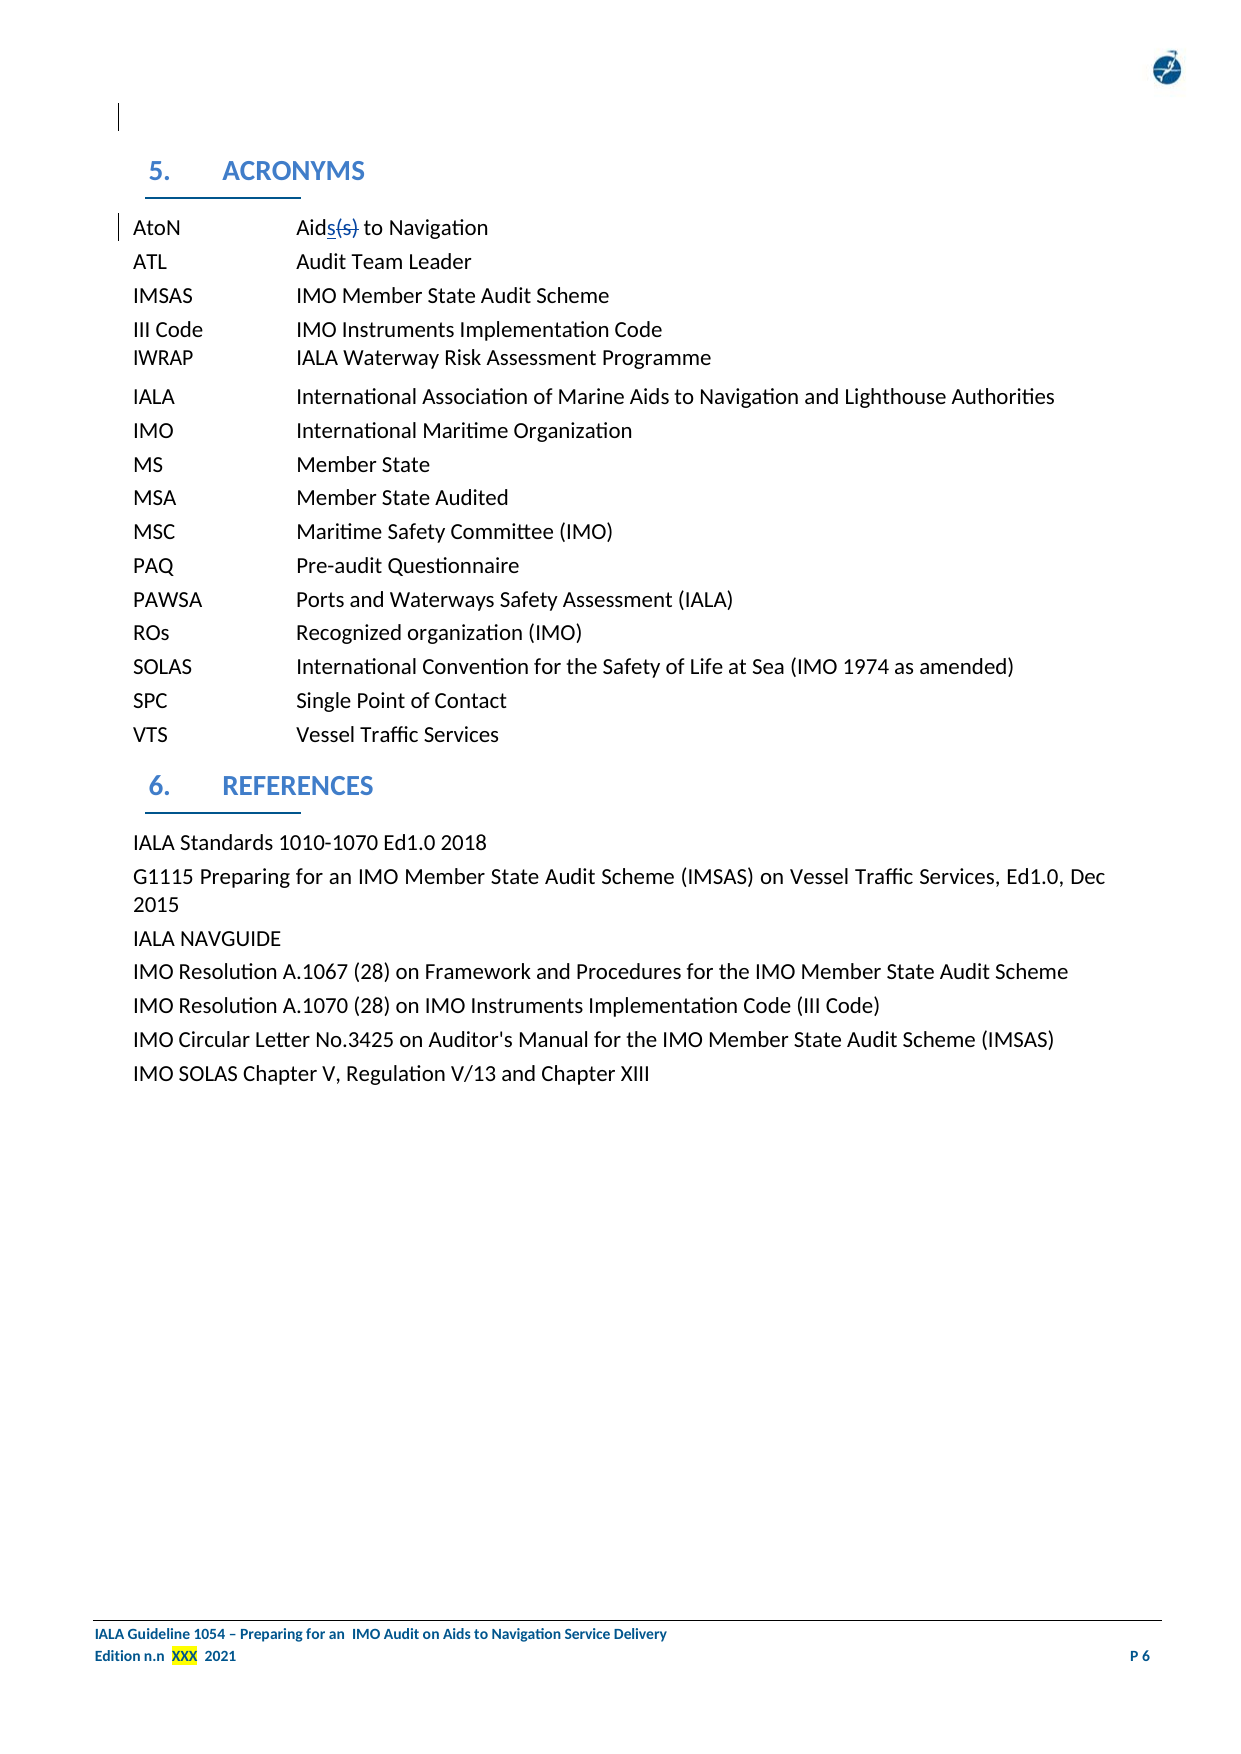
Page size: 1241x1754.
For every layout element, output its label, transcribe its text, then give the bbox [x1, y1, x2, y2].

text IWRAP IALA Waterway Risk Assessment Programme [133, 343, 1107, 371]
text IALA International Association of Marine Aids to Navigation and Lighthouse Authorities [133, 382, 1107, 410]
text MSC Maritime Safety Committee (IMO) [133, 517, 1107, 545]
text IALA NAVGUIDE [133, 924, 1107, 952]
text IMO International Maritime Organization [133, 416, 1107, 444]
text IMO SOLAS Chapter V, Regulation V/13 and Chapter XIII [133, 1059, 1107, 1087]
text III Code IMO Instruments Implementation Code [133, 315, 1107, 343]
text PAQ Pre-audit Questionnaire [133, 551, 1107, 579]
picture [1122, 1, 1239, 119]
subtitle ACRONYMS [148, 152, 1032, 187]
subtitle REFERENCES [148, 767, 1032, 802]
text ATL Audit Team Leader [133, 247, 1107, 275]
text VTS Vessel Traffic Services [133, 720, 1107, 748]
text PAWSA Ports and Waterways Safety Assessment (IALA) [133, 585, 1107, 613]
text AtoN Aid to Navigation [133, 213, 1107, 241]
text ROs Recognized organization (IMO) [133, 618, 1107, 647]
text IMO Resolution A.1067 (28) on Framework and Procedures for the IMO Member State Audit Scheme [133, 957, 1107, 986]
text MSA Member State Audited [133, 483, 1107, 512]
text G1115 Preparing for an IMO Member State Audit Scheme (IMSAS) on Vessel Traffic Services, Ed1.0, Dec 2015 [133, 862, 1107, 918]
text IMO Circular Letter No.3425 on Auditor's Manual for the IMO Member State Audit Scheme (IMSAS) [133, 1025, 1107, 1053]
text MS Member State [133, 450, 1107, 478]
text IMO Resolution A.1070 (28) on IMO Instruments Implementation Code (III Code) [133, 991, 1107, 1019]
text IMSAS IMO Member State Audit Scheme [133, 281, 1107, 309]
text IALA Standards 1010-1070 Ed1.0 2018 [133, 828, 1107, 856]
text SOLAS International Convention for the Safety of Life at Sea (IMO 1974 as amended) [133, 652, 1107, 680]
text SPC Single Point of Contact [133, 686, 1107, 714]
